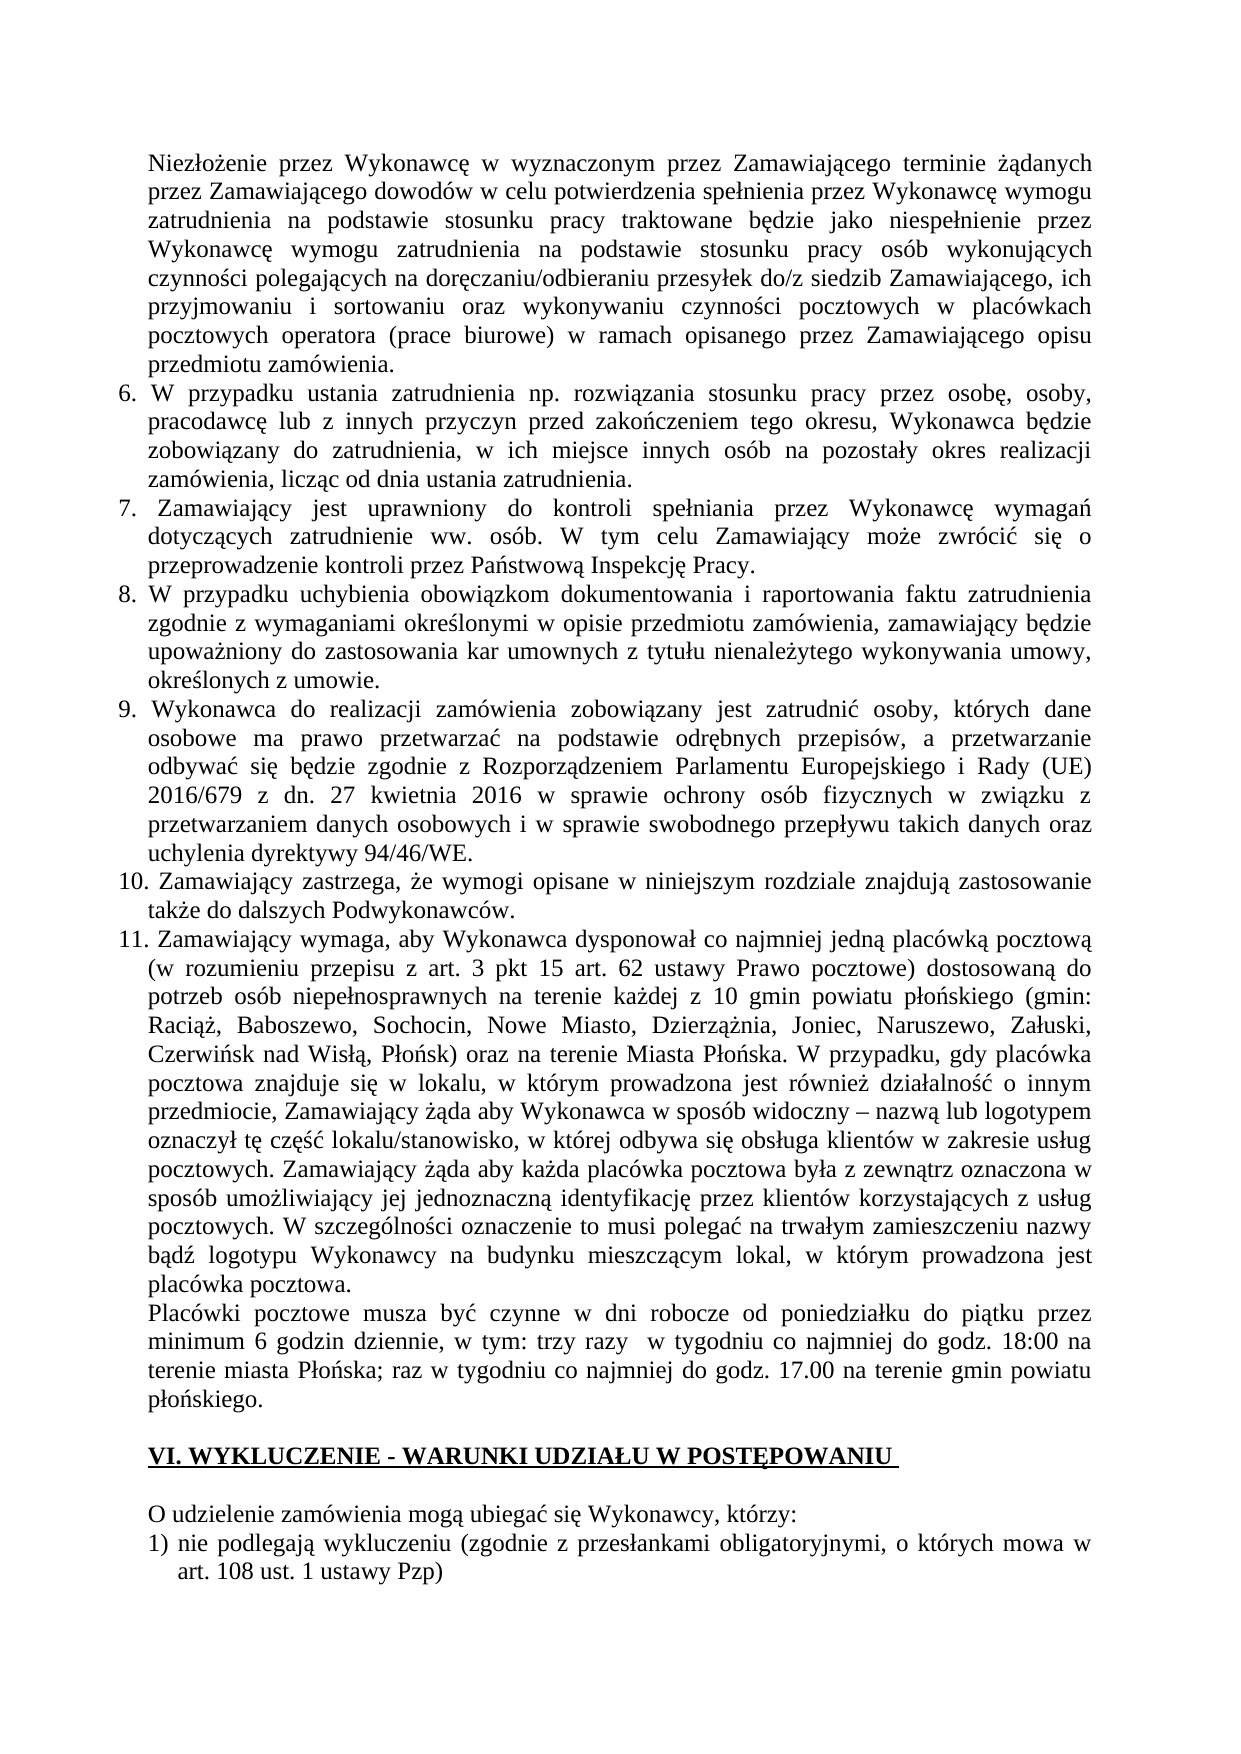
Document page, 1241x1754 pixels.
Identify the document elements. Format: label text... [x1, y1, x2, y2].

text O udzielenie zamówienia mogą ubiegać się Wykonawcy, którzy: [148, 1499, 1093, 1528]
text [118, 148, 1093, 378]
text Placówki pocztowe musza być czynne w dni robocze od poniedziałku do piątku przez minimum 6 godzin dziennie, w tym: trzy razy w tygodniu co najmniej do godz. 18:00 na terenie miasta Płońska; raz w tygodniu co najmniej do godz. 17.00 na terenie gmin powiatu płońskiego. [148, 1298, 1093, 1413]
text 10. Zamawiający zastrzega, że wymogi opisane w niniejszym rozdziale znajdują zastosowanie także do dalszych Podwykonawców. [118, 866, 1093, 924]
text 8. W przypadku uchybienia obowiązkom dokumentowania i raportowania faktu zatrudnienia zgodnie z wymaganiami określonymi w opisie przedmiotu zamówienia, zamawiający będzie upoważniony do zastosowania kar umownych z tytułu nienależytego wykonywania umowy, określonych z umowie. [118, 579, 1093, 694]
text 11. Zamawiający wymaga, aby Wykonawca dysponował co najmniej jedną placówką pocztową (w rozumieniu przepisu z art. 3 pkt 15 art. 62 ustawy Prawo pocztowe) dostosowaną do potrzeb osób niepełnosprawnych na terenie każdej z 10 gmin powiatu płońskiego (gmin: Raciąż, Baboszewo, Sochocin, Nowe Miasto, Dzierzążnia, Joniec, Naruszewo, Załuski, Czerwińsk nad Wisłą, Płońsk) oraz na terenie Miasta Płońska. W przypadku, gdy placówka pocztowa znajduje się w lokalu, w którym prowadzona jest również działalność o innym przedmiocie, Zamawiający żąda aby Wykonawca w sposób widoczny – nazwą lub logotypem oznaczył tę część lokalu/stanowisko, w której odbywa się obsługa klientów w zakresie usług pocztowych. Zamawiający żąda aby każda placówka pocztowa była z zewnątrz oznaczona w sposób umożliwiający jej jednoznaczną identyfikację przez klientów korzystających z usług pocztowych. W szczególności oznaczenie to musi polegać na trwałym zamieszczeniu nazwy bądź logotypu Wykonawcy na budynku mieszczącym lokal, w którym prowadzona jest placówka pocztowa. [118, 924, 1093, 1298]
text 9. Wykonawca do realizacji zamówienia zobowiązany jest zatrudnić osoby, których dane osobowe ma prawo przetwarzać na podstawie odrębnych przepisów, a przetwarzanie odbywać się będzie zgodnie z Rozporządzeniem Parlamentu Europejskiego i Rady (UE) 2016/679 z dn. 27 kwietnia 2016 w sprawie ochrony osób fizycznych w związku z przetwarzaniem danych osobowych i w sprawie swobodnego przepływu takich danych oraz uchylenia dyrektywy 94/46/WE. [118, 694, 1093, 866]
text VI. WYKLUCZENIE - WARUNKI UDZIAŁU W POSTĘPOWANIU [148, 1441, 1093, 1470]
text 1) nie podlegają wykluczeniu (zgodnie z przesłankami obligatoryjnymi, o których mowa w art. 108 ust. 1 ustawy Pzp) [148, 1528, 1093, 1585]
text 6. W przypadku ustania zatrudnienia np. rozwiązania stosunku pracy przez osobę, osoby, pracodawcę lub z innych przyczyn przed zakończeniem tego okresu, Wykonawca będzie zobowiązany do zatrudnienia, w ich miejsce innych osób na pozostały okres realizacji zamówienia, licząc od dnia ustania zatrudnienia. [118, 378, 1093, 493]
text 7. Zamawiający jest uprawniony do kontroli spełniania przez Wykonawcę wymagań dotyczących zatrudnienie ww. osób. W tym celu Zamawiający może zwrócić się o przeprowadzenie kontroli przez Państwową Inspekcję Pracy. [118, 493, 1093, 579]
